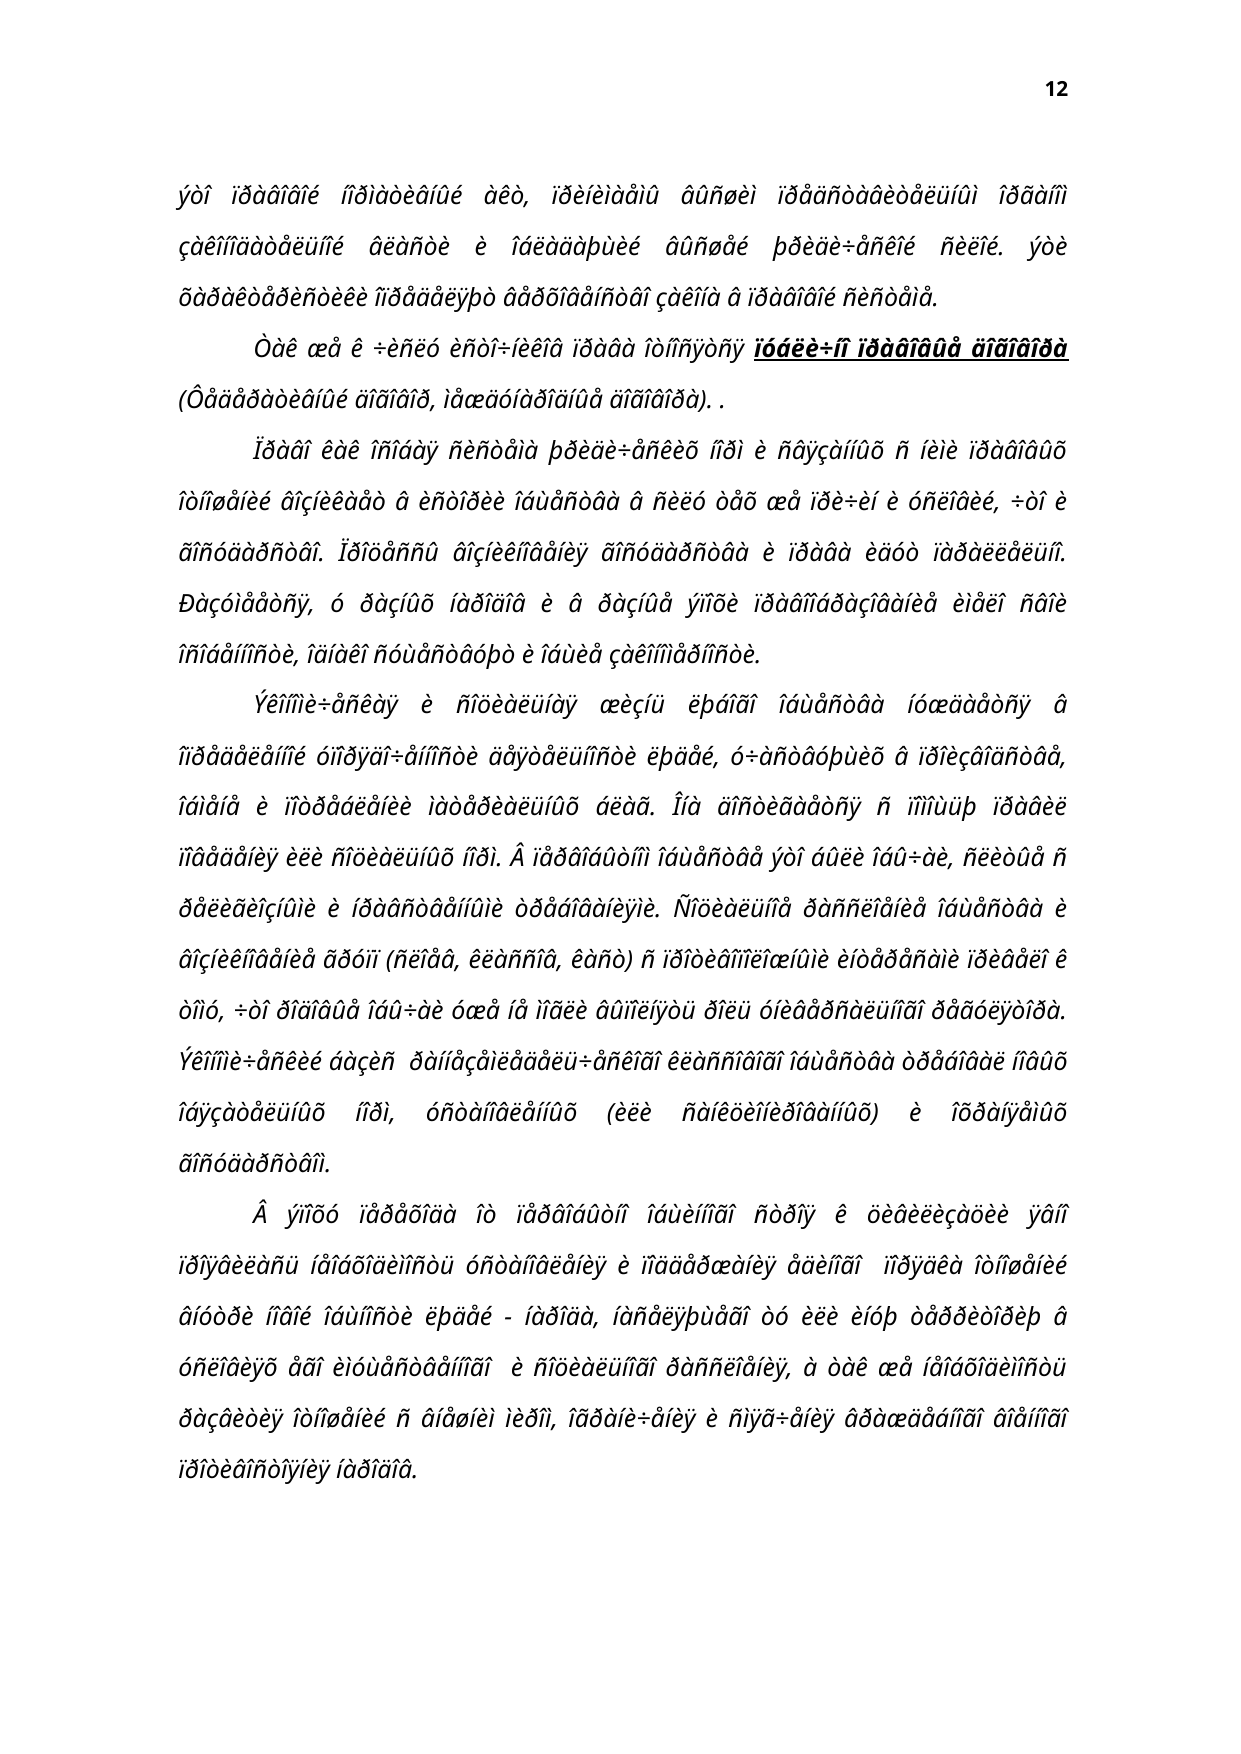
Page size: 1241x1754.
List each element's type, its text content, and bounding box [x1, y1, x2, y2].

text Òàê æå ê ÷èñëó èñòî÷íèêîâ ïðàâà îòíîñÿòñÿ ïóáëè÷íî ïðàâîâûå äîãîâîðà (Ôåäåðàòèâíûé äîãîâîð, ìåæäóíàðîäíûå äîãîâîðà). . [178, 331, 1068, 416]
text Ýêîíîìè÷åñêàÿ è ñîöèàëüíàÿ æèçíü ëþáîãî îáùåñòâà íóæäàåòñÿ â îïðåäåëåííîé óïîðÿäî÷åííîñòè äåÿòåëüíîñòè ëþäåé, ó÷àñòâóþùèõ â ïðîèçâîäñòâå, îáìåíå è ïîòðåáëåíèè ìàòåðèàëüíûõ áëàã. Îíà äîñòèãàåòñÿ ñ ïîìîùüþ ïðàâèë ïîâåäåíèÿ èëè ñîöèàëüíûõ íîðì. Â ïåðâîáûòíîì îáùåñòâå ýòî áûëè îáû÷àè, ñëèòûå ñ ðåëèãèîçíûìè è íðàâñòâåííûìè òðåáîâàíèÿìè. Ñîöèàëüíîå ðàññëîåíèå îáùåñòâà è âîçíèêíîâåíèå ãðóïï (ñëîåâ, êëàññîâ, êàñò) ñ ïðîòèâîïîëîæíûìè èíòåðåñàìè ïðèâåëî ê òîìó, ÷òî ðîäîâûå îáû÷àè óæå íå ìîãëè âûïîëíÿòü ðîëü óíèâåðñàëüíîãî ðåãóëÿòîðà. Ýêîíîìè÷åñêèé áàçèñ ðàííåçåìëåäåëü÷åñêîãî êëàññîâîãî îáùåñòâà òðåáîâàë íîâûõ îáÿçàòåëüíûõ íîðì, óñòàíîâëåííûõ (èëè ñàíêöèîíèðîâàííûõ) è îõðàíÿåìûõ ãîñóäàðñòâîì. [178, 687, 1068, 1180]
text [178, 178, 1068, 314]
text Â ýïîõó ïåðåõîäà îò ïåðâîáûòíî îáùèííîãî ñòðîÿ ê öèâèëèçàöèè ÿâíî ïðîÿâèëàñü íåîáõîäèìîñòü óñòàíîâëåíèÿ è ïîääåðæàíèÿ åäèíîãî ïîðÿäêà îòíîøåíèé âíóòðè íîâîé îáùíîñòè ëþäåé - íàðîäà, íàñåëÿþùåãî òó èëè èíóþ òåððèòîðèþ â óñëîâèÿõ åãî èìóùåñòâåííîãî è ñîöèàëüíîãî ðàññëîåíèÿ, à òàê æå íåîáõîäèìîñòü ðàçâèòèÿ îòíîøåíèé ñ âíåøíèì ìèðîì, îãðàíè÷åíèÿ è ñìÿã÷åíèÿ âðàæäåáíîãî âîåííîãî ïðîòèâîñòîÿíèÿ íàðîäîâ. [178, 1197, 1068, 1486]
text Ïðàâî êàê îñîáàÿ ñèñòåìà þðèäè÷åñêèõ íîðì è ñâÿçàííûõ ñ íèìè ïðàâîâûõ îòíîøåíèé âîçíèêàåò â èñòîðèè îáùåñòâà â ñèëó òåõ æå ïðè÷èí è óñëîâèé, ÷òî è ãîñóäàðñòâî. Ïðîöåññû âîçíèêíîâåíèÿ ãîñóäàðñòâà è ïðàâà èäóò ïàðàëëåëüíî. Ðàçóìååòñÿ, ó ðàçíûõ íàðîäîâ è â ðàçíûå ýïîõè ïðàâîîáðàçîâàíèå èìåëî ñâîè îñîáåííîñòè, îäíàêî ñóùåñòâóþò è îáùèå çàêîíîìåðíîñòè. [178, 433, 1068, 671]
